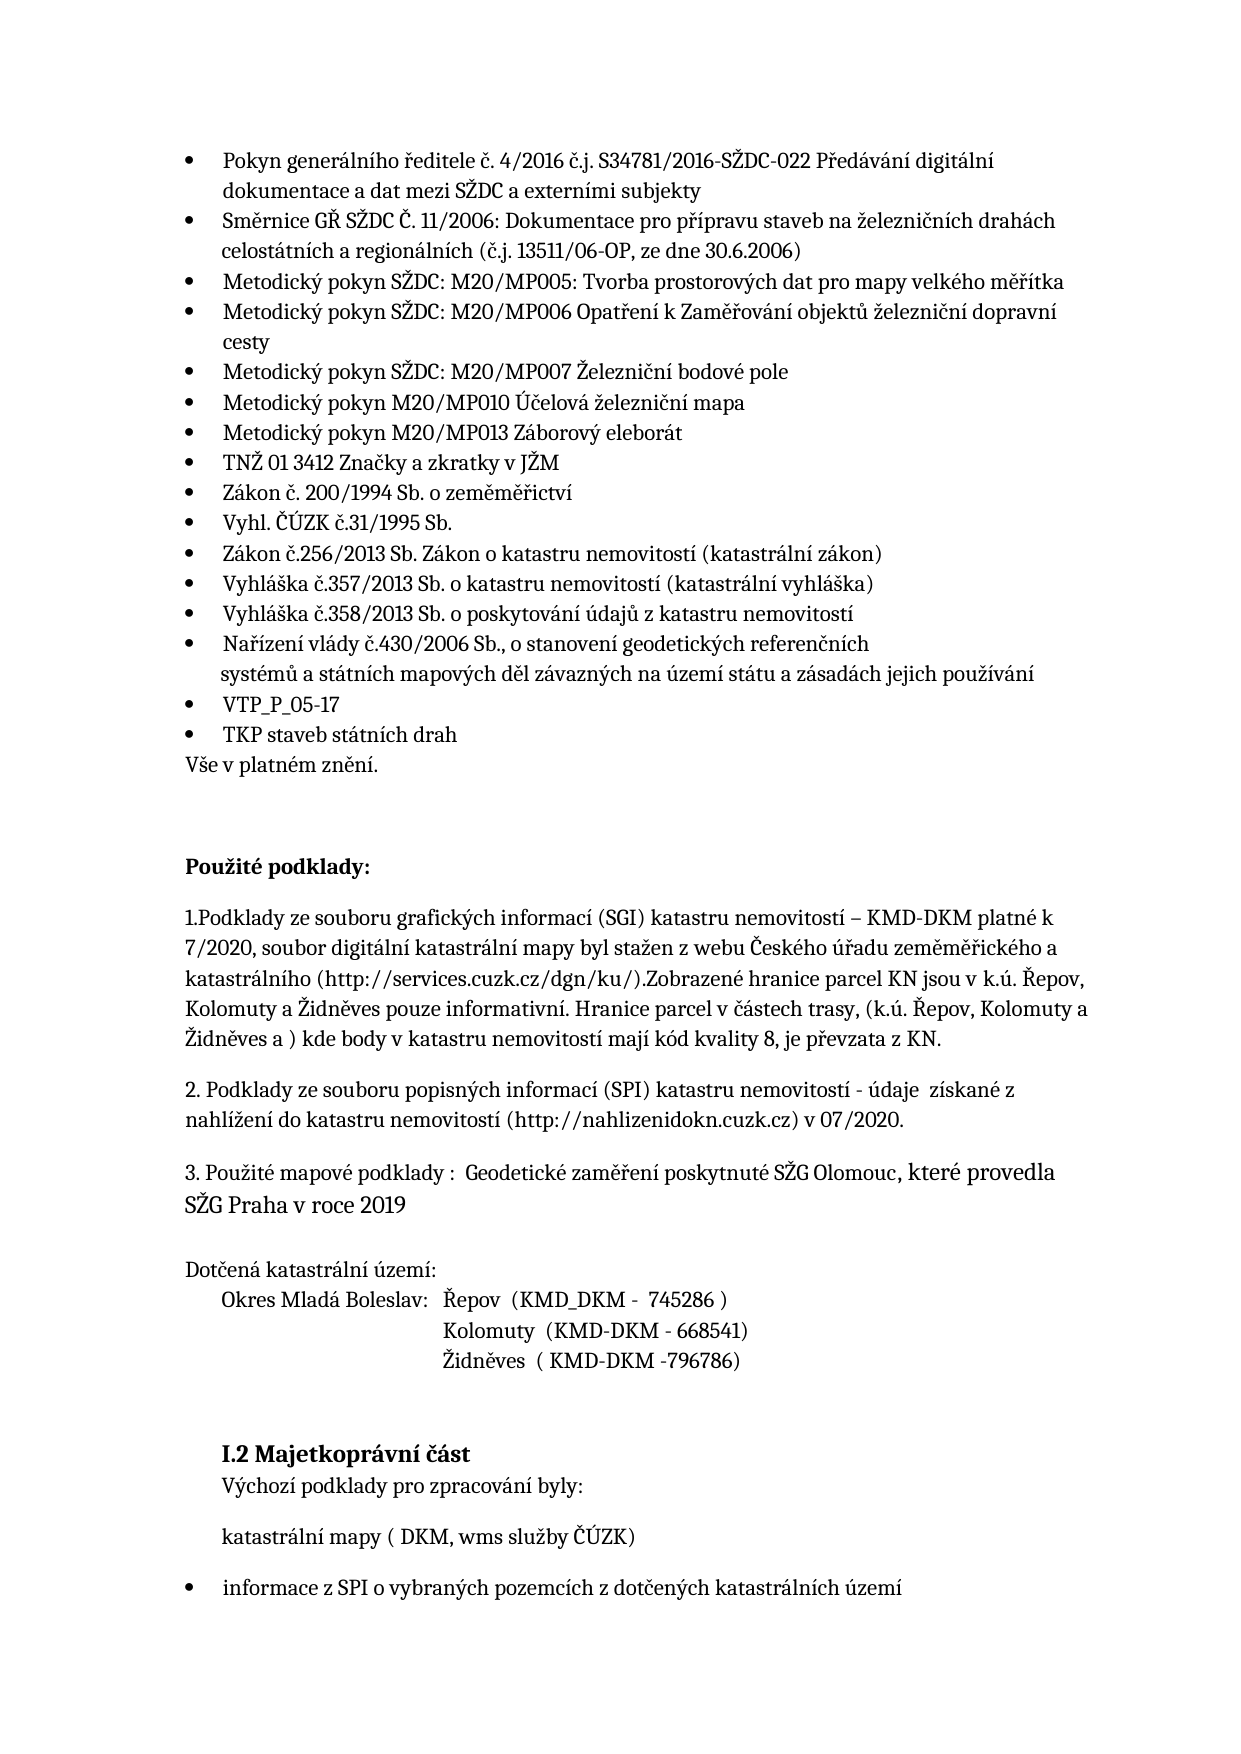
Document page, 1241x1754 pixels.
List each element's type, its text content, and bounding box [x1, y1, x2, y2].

text katastrální mapy ( DKM, wms služby ČÚZK) [148, 1524, 1093, 1550]
list Vyhl. ČÚZK č.31/1995 Sb. [185, 510, 1093, 536]
text systémů a státních mapových děl závazných na území státu a zásadách jejich používání [185, 661, 1093, 687]
text 2. Podklady ze souboru popisných informací (SPI) katastru nemovitostí - údaje získané z nahlížení do katastru nemovitostí (http://nahlizenidokn.cuzk.cz) v 07/2020. [185, 1077, 1093, 1133]
list Zákon č.256/2013 Sb. Zákon o katastru nemovitostí (katastrální zákon) [185, 540, 1093, 567]
list Nařízení vlády č.430/2006 Sb., o stanovení geodetických referenčních [185, 631, 1093, 657]
list Metodický pokyn M20/MP013 Záborový eleborát [185, 419, 1093, 446]
text 3. Použité mapové podklady : Geodetické zaměření poskytnuté SŽG Olomouc, které provedla SŽG Praha v roce 2019 [185, 1158, 1093, 1220]
list VTP_P_05-17 [185, 691, 1093, 718]
list Vyhláška č.357/2013 Sb. o katastru nemovitostí (katastrální vyhláška) [185, 571, 1093, 597]
list Metodický pokyn SŽDC: M20/MP006 Opatření k Zaměřování objektů železniční dopravní cesty [185, 299, 1093, 355]
list Zákon č. 200/1994 Sb. o zeměměřictví [185, 480, 1093, 506]
list Pokyn generálního ředitele č. 4/2016 č.j. S34781/2016-SŽDC-022 Předávání digitální dokumentace a dat mezi SŽDC a externími subjekty [185, 148, 1093, 204]
text Okres Mladá Boleslav: Řepov (KMD_DKM - 745286 ) [148, 1287, 1093, 1314]
text 1.Podklady ze souboru grafických informací (SGI) katastru nemovitostí – KMD-DKM platné k 7/2020, soubor digitální katastrální mapy byl stažen z webu Českého úřadu zeměměřického a katastrálního (http://services.cuzk.cz/dgn/ku/).Zobrazené hranice parcel KN jsou v k.ú. Řepov, Kolomuty a Židněves pouze informativní. Hranice parcel v částech trasy, (k.ú. Řepov, Kolomuty a Židněves a ) kde body v katastru nemovitostí mají kód kvality 8, je převzata z KN. [185, 905, 1093, 1052]
list TNŽ 01 3412 Značky a zkratky v JŽM [185, 450, 1093, 476]
list Metodický pokyn M20/MP010 Účelová železniční mapa [185, 389, 1093, 416]
list Vyhláška č.358/2013 Sb. o poskytování údajů z katastru nemovitostí [185, 601, 1093, 627]
list informace z SPI o vybraných pozemcích z dotčených katastrálních území [185, 1575, 1093, 1601]
text Dotčená katastrální území: [185, 1257, 1093, 1283]
text Židněves ( KMD-DKM -796786) [148, 1348, 1093, 1374]
list Směrnice GŘ SŽDC Č. 11/2006: Dokumentace pro přípravu staveb na železničních drahách [185, 208, 1093, 234]
list Metodický pokyn SŽDC: M20/MP005: Tvorba prostorových dat pro mapy velkého měřítka [185, 268, 1093, 295]
text Použité podklady: [148, 854, 1093, 880]
text Kolomuty (KMD-DKM - 668541) [148, 1317, 1093, 1344]
list Metodický pokyn SŽDC: M20/MP007 Železniční bodové pole [185, 359, 1093, 385]
list TKP staveb státních drah [185, 722, 1093, 748]
text Výchozí podklady pro zpracování byly: [148, 1473, 1093, 1499]
text celostátních a regionálních (č.j. 13511/06-OP, ze dne 30.6.2006) [148, 238, 1093, 264]
text Vše v platném znění. [148, 752, 1093, 778]
text I.2 Majetkoprávní část [148, 1440, 1093, 1469]
